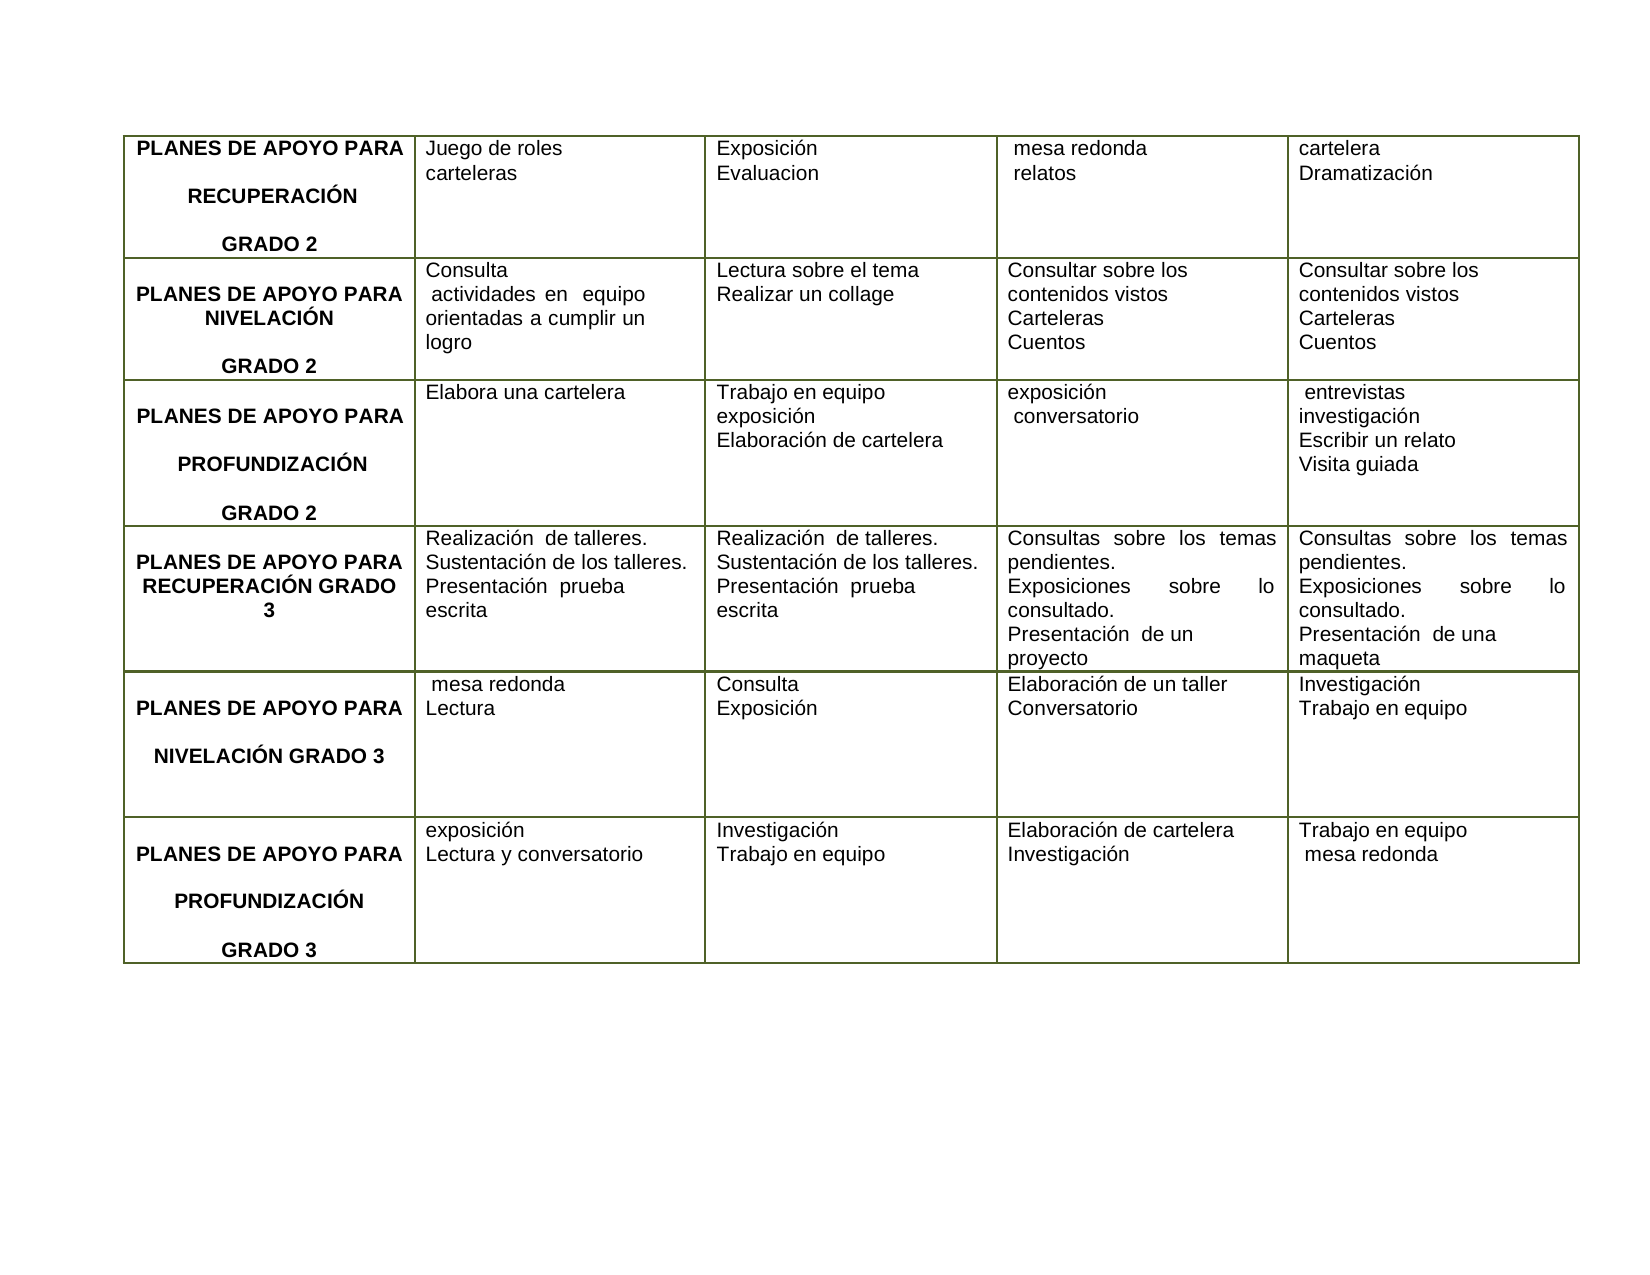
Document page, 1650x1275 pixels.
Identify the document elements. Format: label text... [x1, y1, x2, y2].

table_header cartelera Dramatización [1289, 137, 1578, 257]
table_cell Consultar sobre los contenidos vistos Carteleras Cuentos [1289, 259, 1578, 378]
table_cell Investigación Trabajo en equipo [1289, 673, 1578, 816]
table_cell Consultar sobre los contenidos vistos Carteleras Cuentos [998, 259, 1287, 378]
table_cell Trabajo en equipo exposición Elaboración de cartelera [706, 381, 996, 524]
table_cell Trabajo en equipo mesa redonda [1289, 818, 1578, 962]
table_cell PLANES DE APOYO PARA RECUPERACIÓN GRADO 3 [125, 527, 414, 670]
table_cell PLANES DE APOYO PARA NIVELACIÓN GRADO 2 [125, 259, 414, 378]
table_cell entrevistas investigación Escribir un relato Visita guiada [1289, 381, 1578, 524]
table_cell Lectura sobre el tema Realizar un collage [706, 259, 996, 378]
table_header Juego de roles carteleras [416, 137, 704, 257]
table_cell Elaboración de un taller Conversatorio [998, 673, 1287, 816]
table_cell mesa redonda Lectura [416, 673, 704, 816]
table_header Exposición Evaluacion [706, 137, 996, 257]
table_cell PLANES DE APOYO PARA PROFUNDIZACIÓN GRADO 2 [125, 381, 414, 524]
table_cell exposición Lectura y conversatorio [416, 818, 704, 962]
table_cell exposición conversatorio [998, 381, 1287, 524]
table_cell Consultas sobre los temas pendientes. Exposiciones sobre lo consultado. Presentación de un proyecto [998, 527, 1287, 670]
table_cell Consulta actividades en equipo orientadas a cumplir un logro [416, 259, 704, 378]
table_cell Consultas sobre los temas pendientes. Exposiciones sobre lo consultado. Presentación de una maqueta [1289, 527, 1578, 670]
table_cell Consulta Exposición [706, 673, 996, 816]
table_cell PLANES DE APOYO PARA NIVELACIÓN GRADO 3 [125, 673, 414, 816]
table_cell PLANES DE APOYO PARA PROFUNDIZACIÓN GRADO 3 [125, 818, 414, 962]
table_cell Realización de talleres. Sustentación de los talleres. Presentación prueba escrita [416, 527, 704, 670]
table_cell Realización de talleres. Sustentación de los talleres. Presentación prueba escrita [706, 527, 996, 670]
table_cell Investigación Trabajo en equipo [706, 818, 996, 962]
table_cell Elabora una cartelera [416, 381, 704, 524]
table_header PLANES DE APOYO PARA RECUPERACIÓN GRADO 2 [125, 137, 414, 257]
table_cell Elaboración de cartelera Investigación [998, 818, 1287, 962]
table_header mesa redonda relatos [998, 137, 1287, 257]
